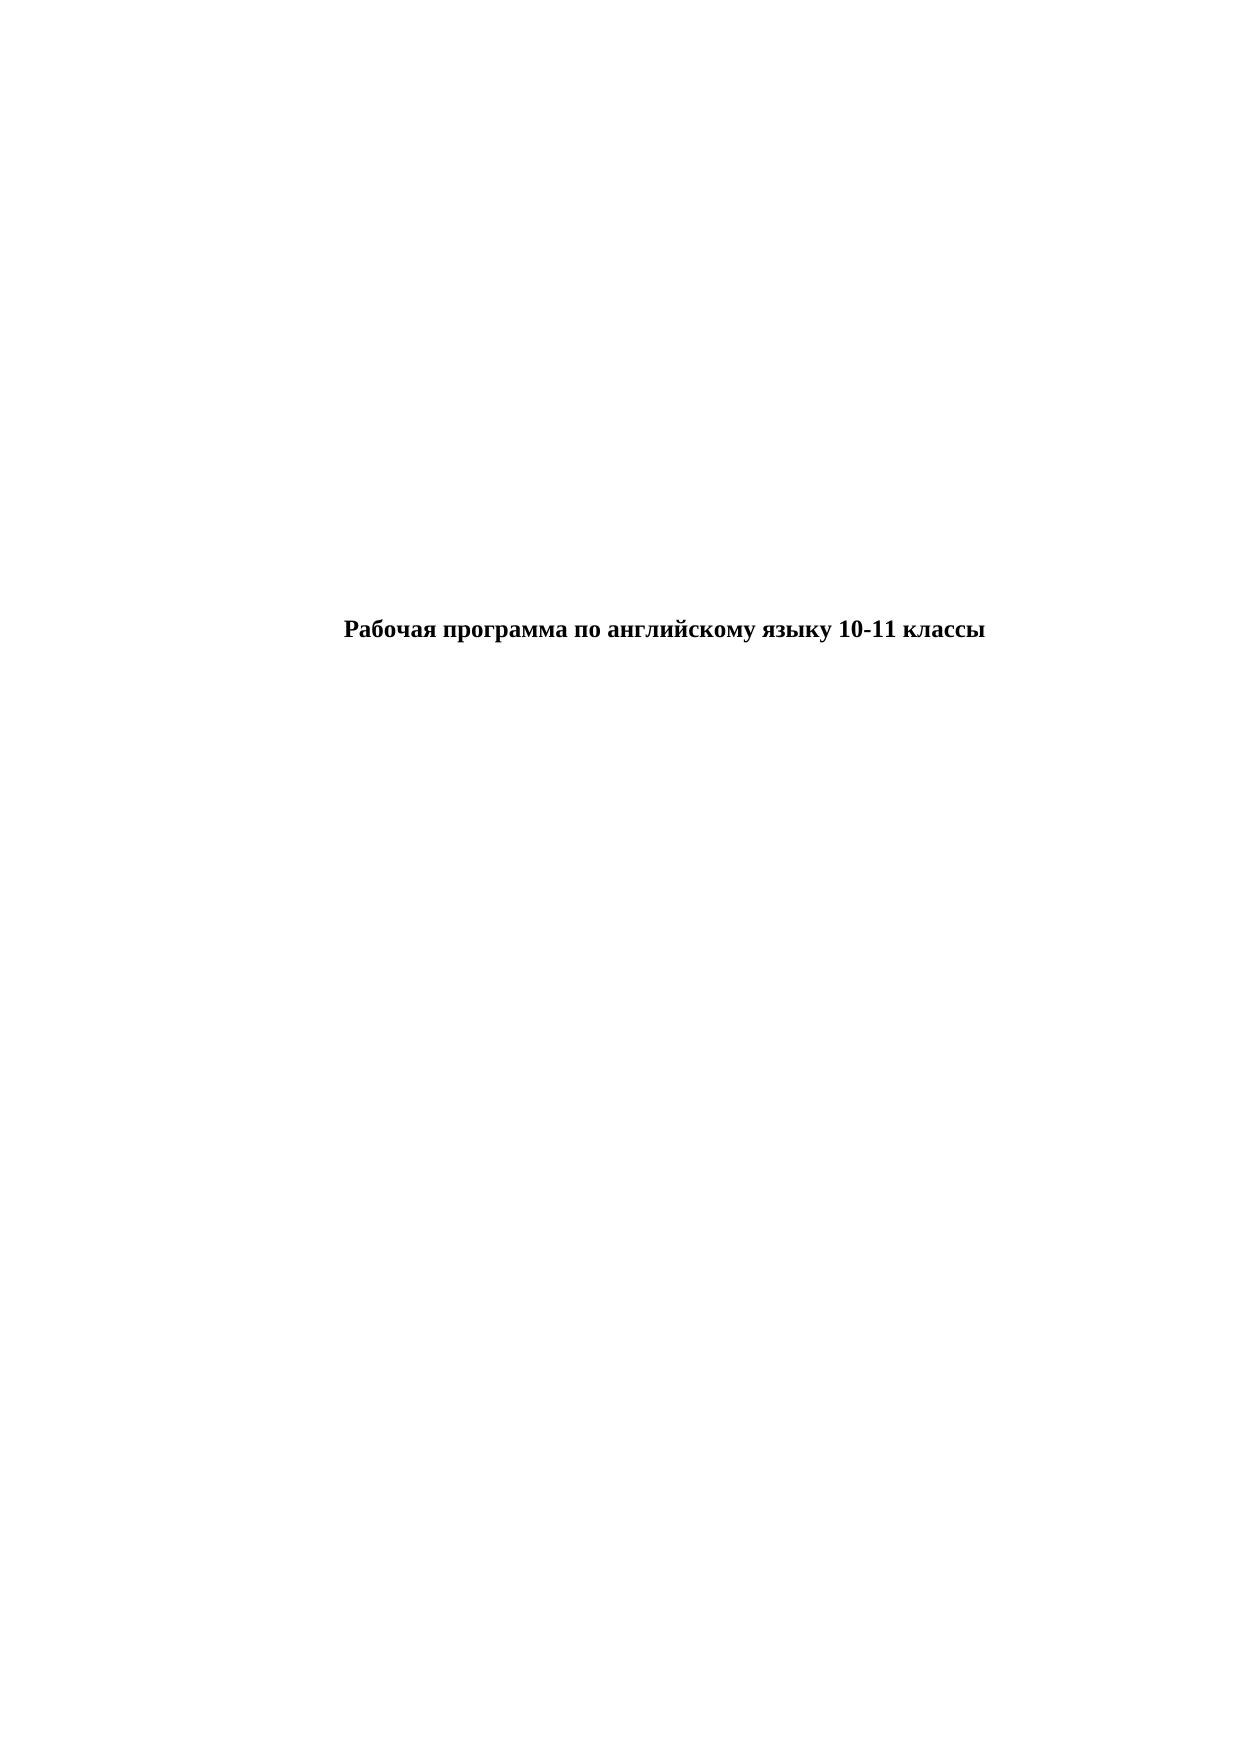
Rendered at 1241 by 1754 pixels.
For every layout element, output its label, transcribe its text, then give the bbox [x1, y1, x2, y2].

text Рабочая программа по английскому языку 10-11 классы [177, 614, 1152, 643]
